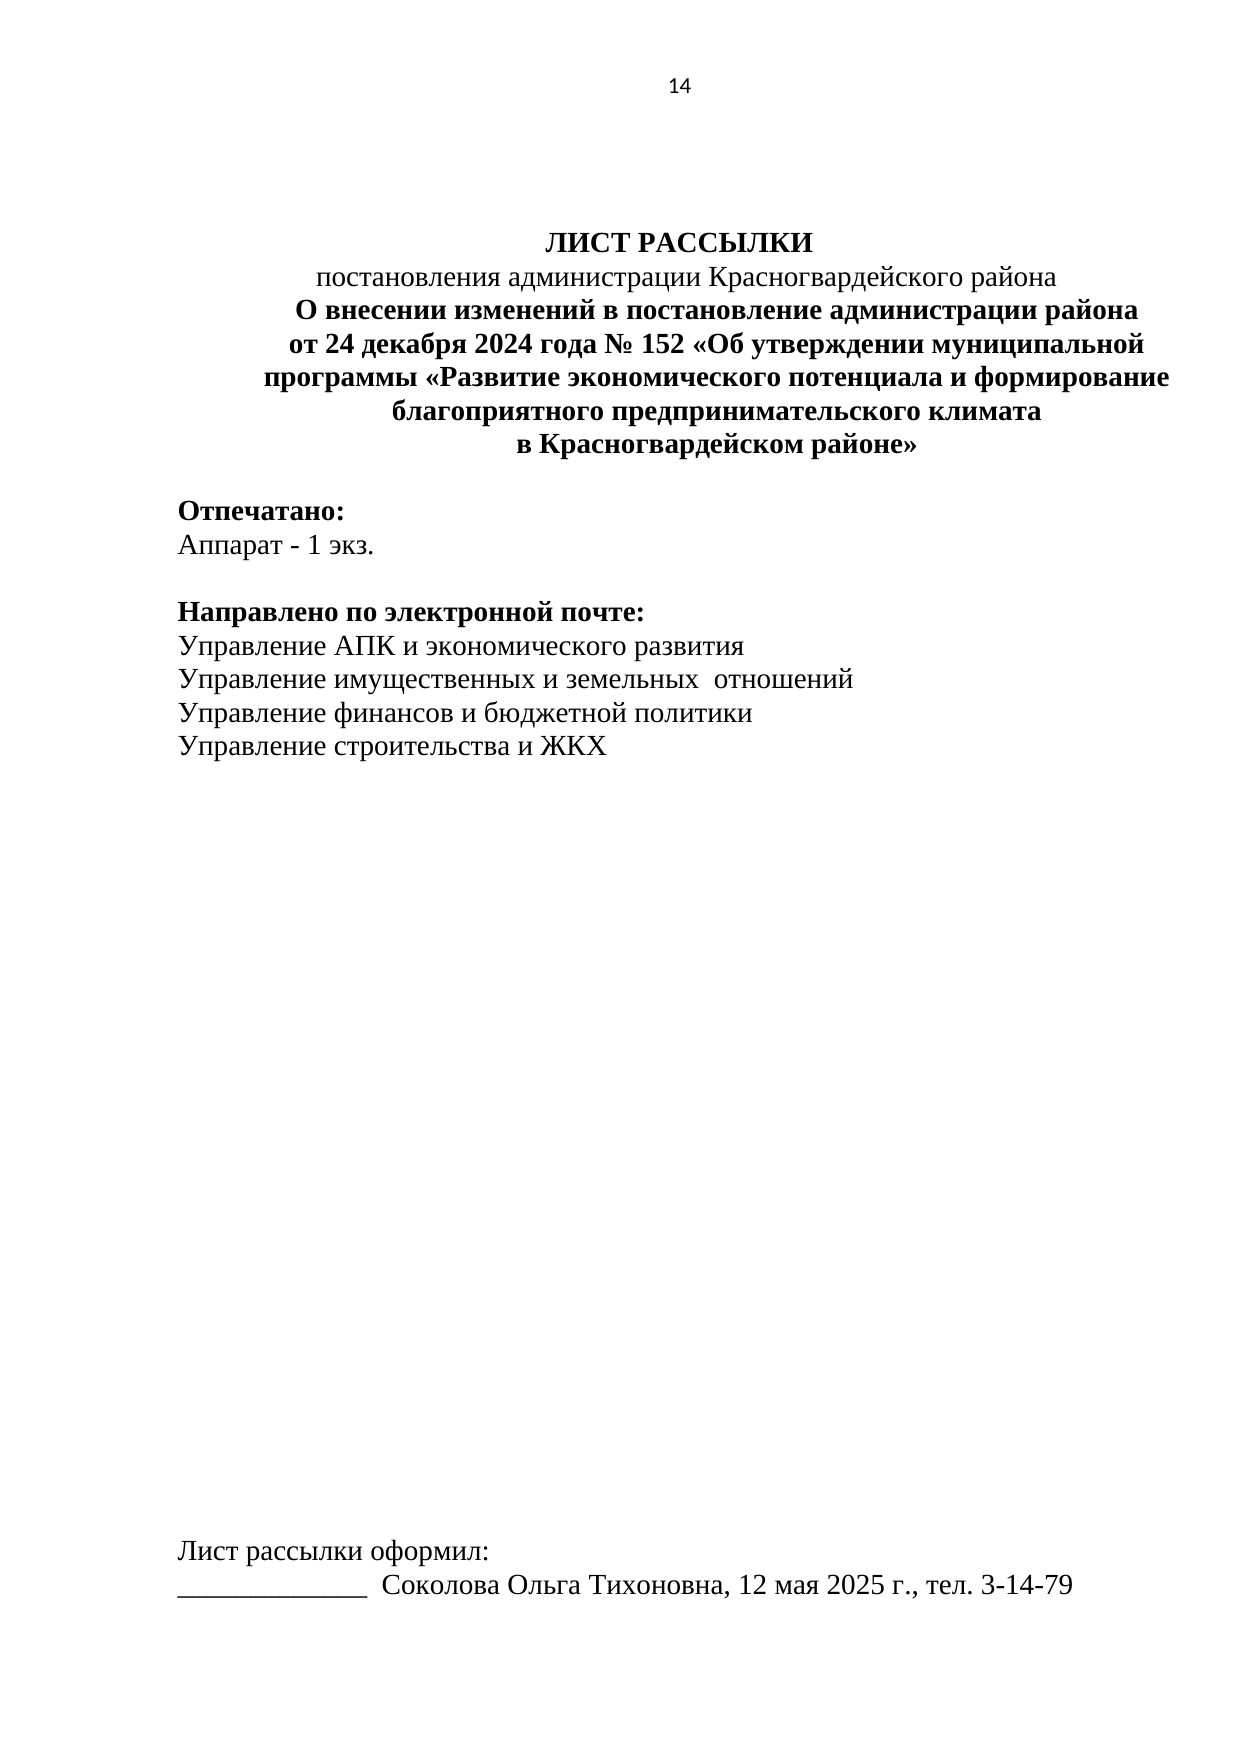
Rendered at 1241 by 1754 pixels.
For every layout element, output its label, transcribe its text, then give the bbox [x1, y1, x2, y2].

text постановления администрации Красногвардейского района [177, 259, 1181, 292]
text Управление АПК и экономического развития [177, 628, 1181, 661]
text ЛИСТ РАССЫЛКИ [177, 225, 1181, 259]
text Аппарат - 1 экз. [177, 527, 1181, 561]
text Управление финансов и бюджетной политики [177, 695, 1181, 728]
text Управление имущественных и земельных отношений [177, 661, 1181, 695]
title О внесении изменений в постановление администрации района от 24 декабря 2024 года № 152 «Об утверждении муниципальной программы «Развитие экономического потенциала и формирование благоприятного предпринимательского климата в Красногвардейском районе» [252, 292, 1181, 460]
text Управление строительства и ЖКХ [177, 728, 1181, 762]
text Отпечатано: [177, 493, 1181, 527]
text _____________ Соколова Ольга Тихоновна, 12 мая 2025 г., тел. 3-14-79 [177, 1567, 1181, 1600]
text Лист рассылки оформил: [177, 1533, 1181, 1567]
text Направлено по электронной почте: [177, 594, 1181, 628]
